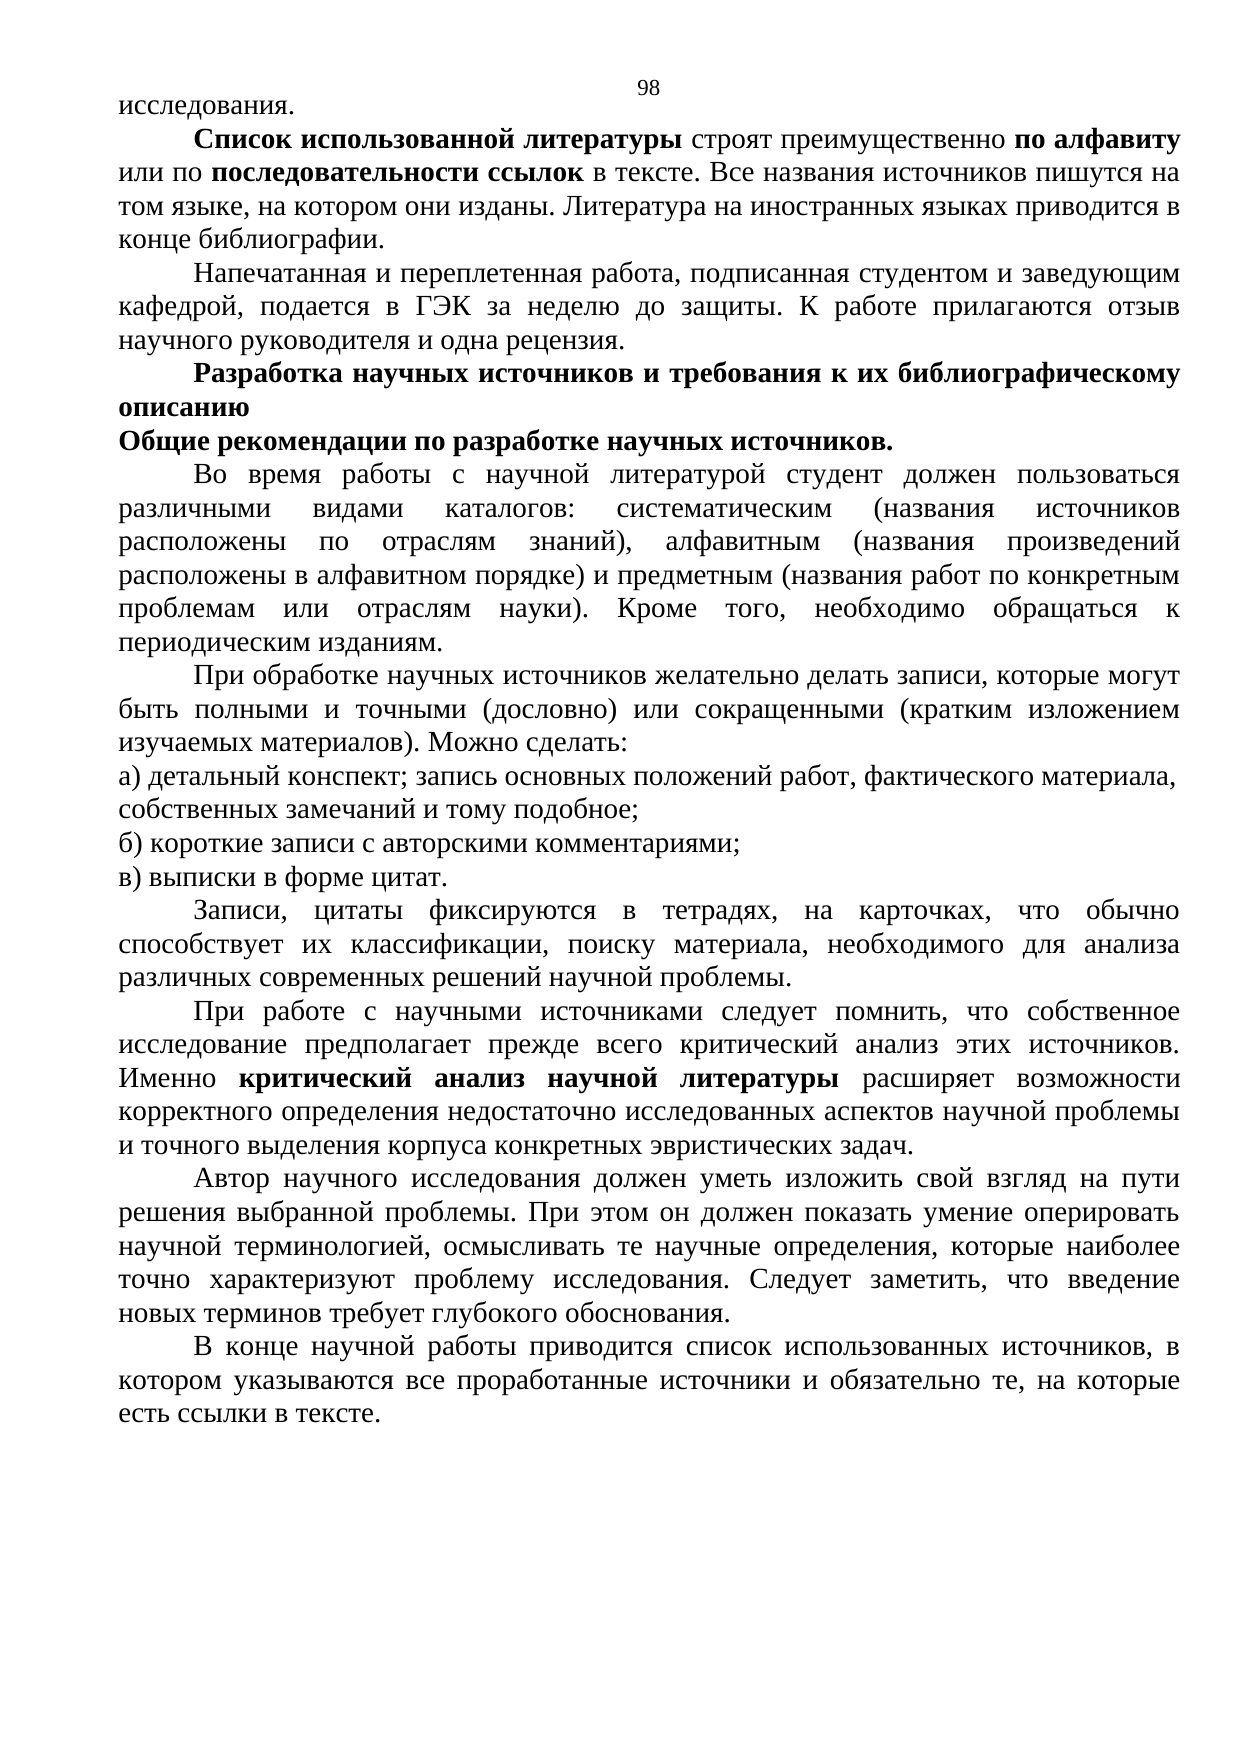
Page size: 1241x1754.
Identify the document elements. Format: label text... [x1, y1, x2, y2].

text При работе с научными источниками следует помнить, что собственное исследование предполагает прежде всего критический анализ этих источников. Именно критический анализ научной литературы расширяет возможности корректного определения недостаточно исследованных аспектов научной проблемы и точного выделения корпуса конкретных эвристических задач. [118, 993, 1181, 1161]
text Напечатанная и переплетенная работа, подписанная студентом и заведующим кафедрой, подается в ГЭК за неделю до защиты. К работе прилагаются отзыв научного руководителя и одна рецензия. [118, 255, 1181, 356]
text Записи, цитаты фиксируются в тетрадях, на карточках, что обычно способствует их классификации, поиску материала, необходимого для анализа различных современных решений научной проблемы. [118, 892, 1181, 993]
text В конце научной работы приводится список использованных источников, в котором указываются все проработанные источники и обязательно те, на которые есть ссылки в тексте. [118, 1328, 1181, 1429]
text Разработка научных источников и требования к их библиографическому описанию [118, 356, 1181, 423]
text При обработке научных источников желательно делать записи, которые могут быть полными и точными (дословно) или сокращенными (кратким изложением изучаемых материалов). Можно сделать: [118, 657, 1181, 758]
text Список использованной литературы строят преимущественно по алфавиту или по последовательности ссылок в тексте. Все названия источников пишутся на том языке, на котором они изданы. Литература на иностранных языках приводится в конце библиографии. [118, 121, 1181, 255]
text Общие рекомендации по разработке научных источников. [118, 423, 1181, 456]
text Во время работы с научной литературой студент должен пользоваться различными видами каталогов: систематическим (названия источников расположены по отраслям знаний), алфавитным (названия произведений расположены в алфавитном порядке) и предметным (названия работ по конкретным проблемам или отраслям науки). Кроме того, необходимо обращаться к периодическим изданиям. [118, 456, 1181, 657]
text в) выписки в форме цитат. [118, 859, 1181, 892]
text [118, 87, 1181, 121]
text б) короткие записи с авторскими комментариями; [118, 825, 1181, 859]
text Автор научного исследования должен уметь изложить свой взгляд на пути решения выбранной проблемы. При этом он должен показать умение оперировать научной терминологией, осмысливать те научные определения, которые наиболее точно характеризуют проблему исследования. Следует заметить, что введение новых терминов требует глубокого обоснования. [118, 1161, 1181, 1328]
text а) детальный конспект; запись основных положений работ, фактического материала, собственных замечаний и тому подобное; [118, 758, 1181, 825]
